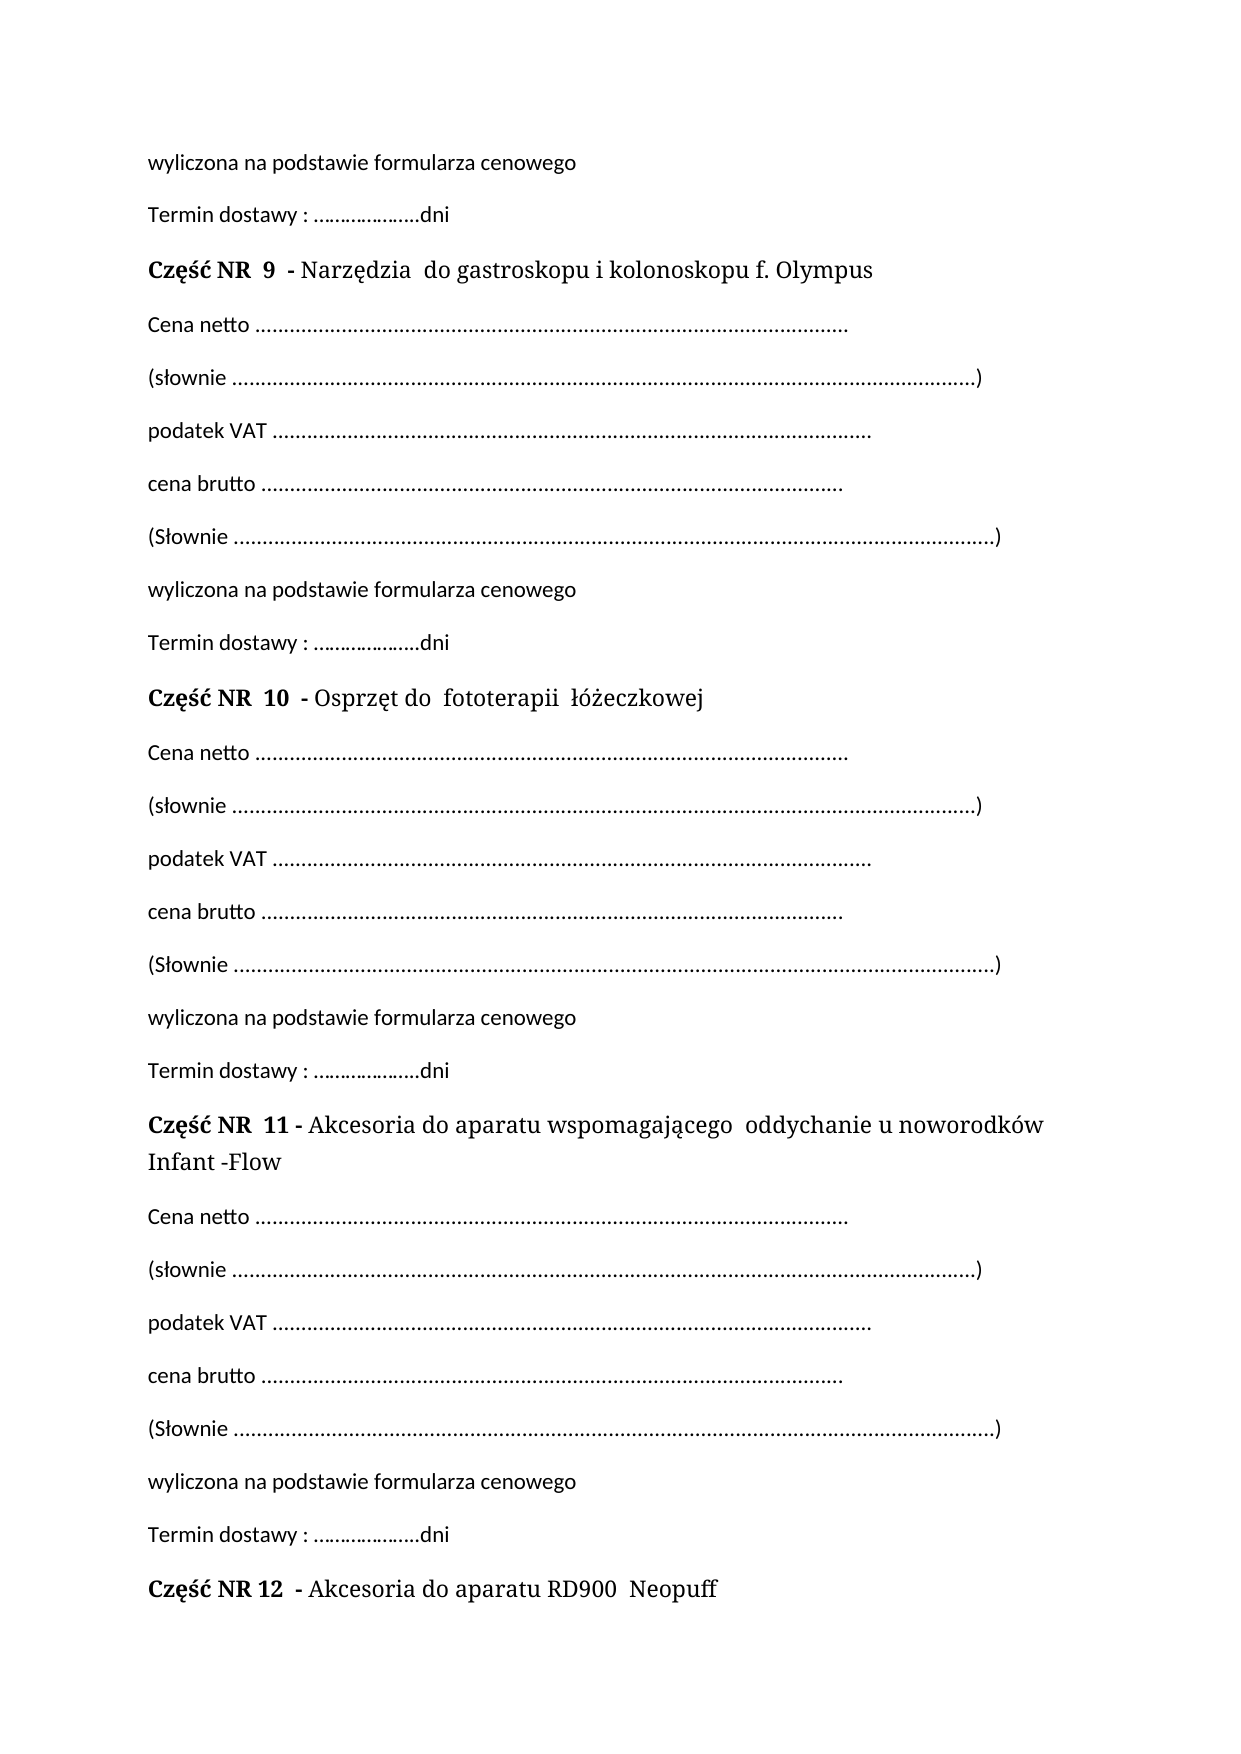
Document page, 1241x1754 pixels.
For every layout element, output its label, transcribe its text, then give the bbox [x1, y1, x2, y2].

text (Słownie ....................................................................................................................................) [148, 522, 1093, 551]
text wyliczona na podstawie formularza cenowego [148, 1467, 1093, 1495]
text podatek VAT ........................................................................................................ [148, 416, 1093, 444]
text wyliczona na podstawie formularza cenowego [148, 148, 1093, 176]
text Termin dostawy : ………………..dni [148, 1520, 1093, 1548]
text cena brutto ..................................................................................................... [148, 897, 1093, 925]
text cena brutto ..................................................................................................... [148, 469, 1093, 497]
text cena brutto ..................................................................................................... [148, 1361, 1093, 1389]
text (słownie .................................................................................................................................) [148, 1255, 1093, 1283]
text (Słownie ....................................................................................................................................) [148, 950, 1093, 978]
text podatek VAT ........................................................................................................ [148, 844, 1093, 872]
text Część NR 11 - Akcesoria do aparatu wspomagającego oddychanie u noworodków Infant -Flow [148, 1109, 1093, 1177]
text Cena netto ....................................................................................................... [148, 738, 1093, 766]
text wyliczona na podstawie formularza cenowego [148, 1003, 1093, 1031]
text wyliczona na podstawie formularza cenowego [148, 576, 1093, 603]
text (słownie .................................................................................................................................) [148, 363, 1093, 391]
text Część NR 10 - Osprzęt do fototerapii łóżeczkowej [148, 682, 1093, 713]
text Termin dostawy : ………………..dni [148, 628, 1093, 657]
text (słownie .................................................................................................................................) [148, 791, 1093, 819]
text Termin dostawy : ………………..dni [148, 201, 1093, 229]
text Termin dostawy : ………………..dni [148, 1056, 1093, 1084]
text Cena netto ....................................................................................................... [148, 1202, 1093, 1230]
text Część NR 9 - Narzędzia do gastroskopu i kolonoskopu f. Olympus [148, 254, 1093, 285]
text Część NR 12 - Akcesoria do aparatu RD900 Neopuff [148, 1573, 1093, 1604]
text (Słownie ....................................................................................................................................) [148, 1414, 1093, 1442]
text podatek VAT ........................................................................................................ [148, 1308, 1093, 1336]
text Cena netto ....................................................................................................... [148, 310, 1093, 338]
